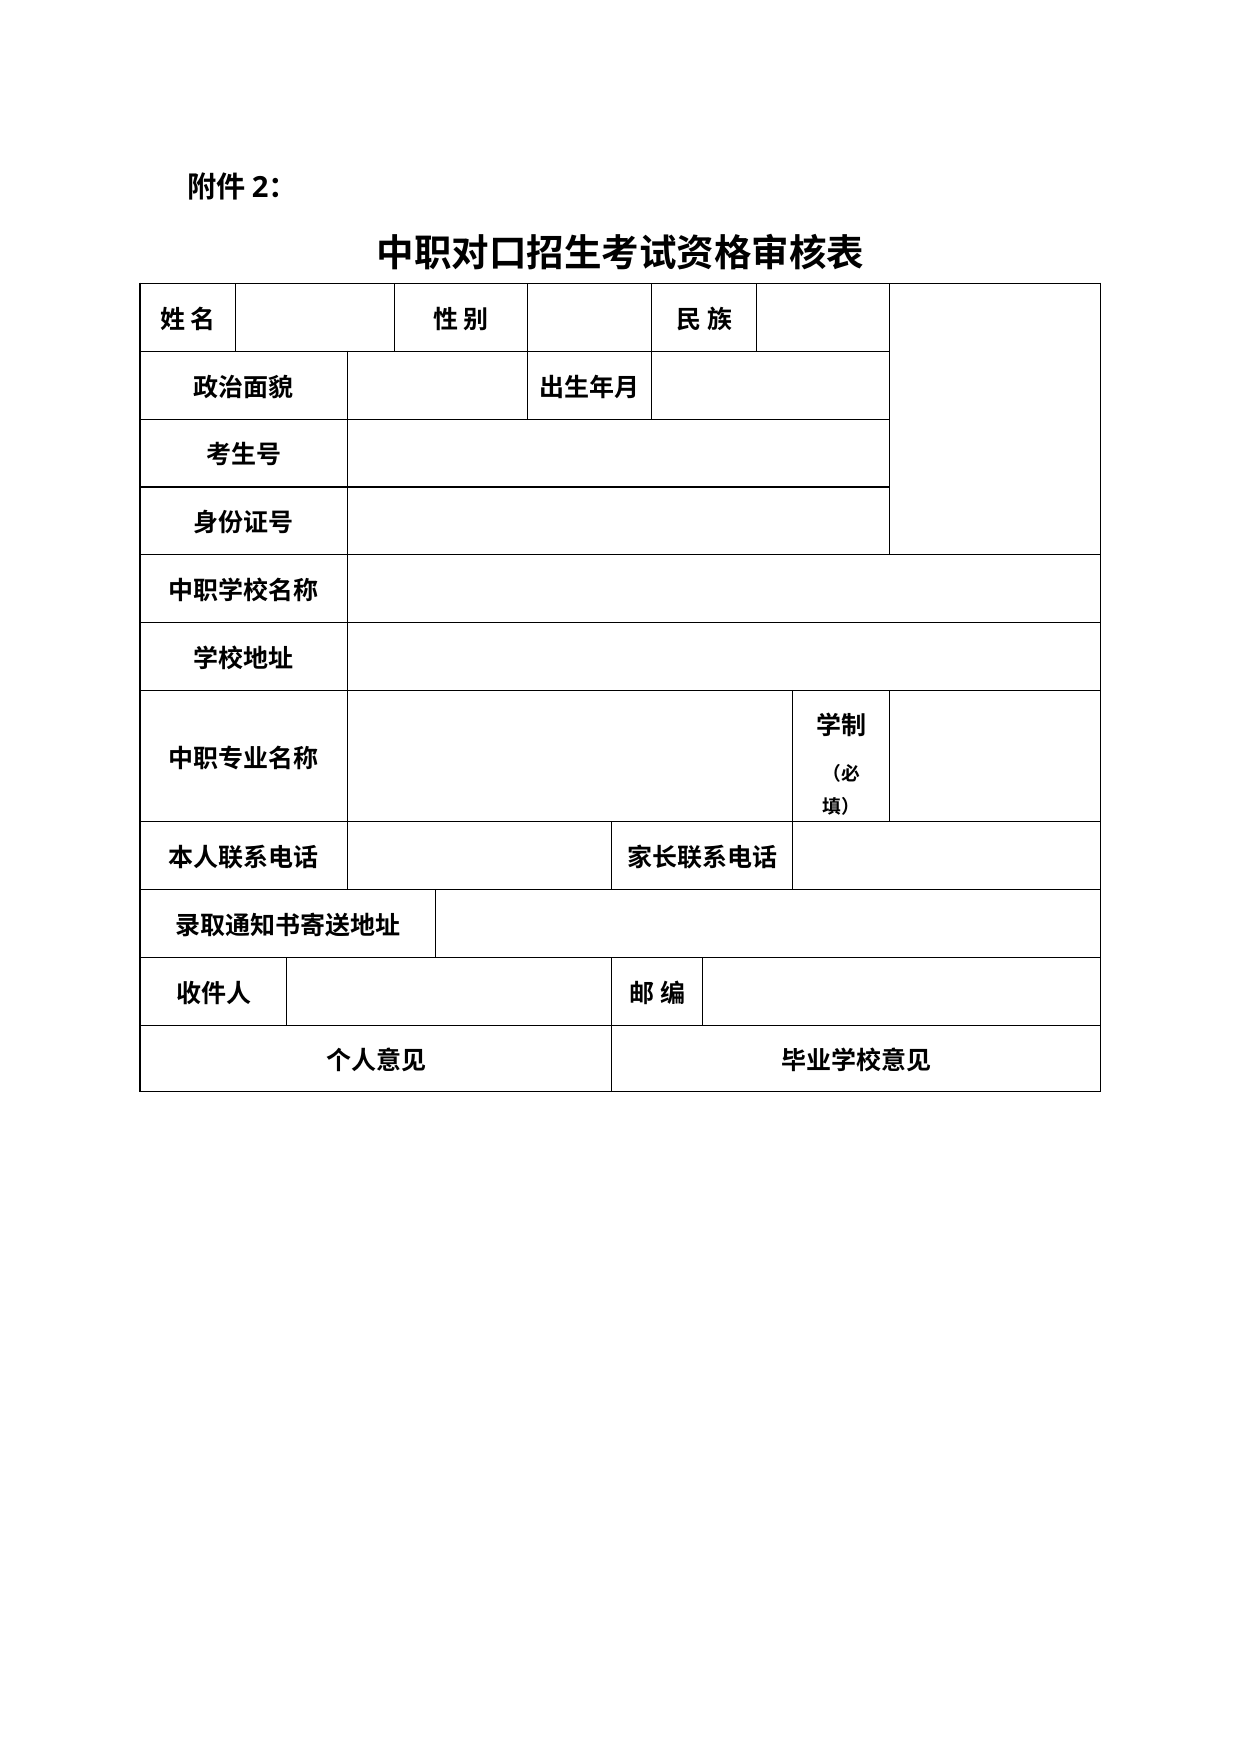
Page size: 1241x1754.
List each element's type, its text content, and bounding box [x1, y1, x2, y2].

table_header [757, 284, 889, 351]
table_cell 学校地址 [141, 623, 347, 690]
table_cell 邮 编 [612, 958, 702, 1025]
table_cell [348, 555, 1100, 622]
table_cell 出生年月 [528, 352, 651, 418]
table_cell [348, 420, 889, 486]
table_cell 毕业学校意见 [612, 1026, 1100, 1091]
table_cell [703, 958, 1100, 1025]
table_cell [436, 890, 1100, 957]
table_cell [348, 623, 1100, 690]
table_cell [348, 822, 611, 889]
table_cell 学制 （必填） [793, 691, 889, 821]
table_cell [348, 352, 527, 418]
table_cell 身份证号 [141, 488, 347, 554]
table_header [890, 284, 1100, 554]
text 中职对口招生考试资格审核表 [187, 218, 1053, 283]
text 附件2： [187, 153, 1053, 218]
table_cell 中职专业名称 [141, 691, 347, 821]
table_cell [652, 352, 889, 418]
table_header 民 族 [652, 284, 756, 351]
table_cell 收件人 [141, 958, 286, 1025]
table_header 性 别 [395, 284, 527, 351]
table_cell 录取通知书寄送地址 [141, 890, 435, 957]
table_cell 政治面貌 [141, 352, 347, 418]
table_cell 中职学校名称 [141, 555, 347, 622]
table_header [236, 284, 394, 351]
table_header 姓 名 [141, 284, 235, 351]
table_cell 家长联系电话 [612, 822, 792, 889]
table_cell [890, 691, 1100, 821]
table_cell [348, 488, 889, 554]
table_header [528, 284, 651, 351]
table_cell 本人联系电话 [141, 822, 347, 889]
table_cell [793, 822, 1100, 889]
table_cell 个人意见 [141, 1026, 611, 1091]
table_cell [348, 691, 792, 821]
table_cell [287, 958, 611, 1025]
table_cell 考生号 [141, 420, 347, 486]
